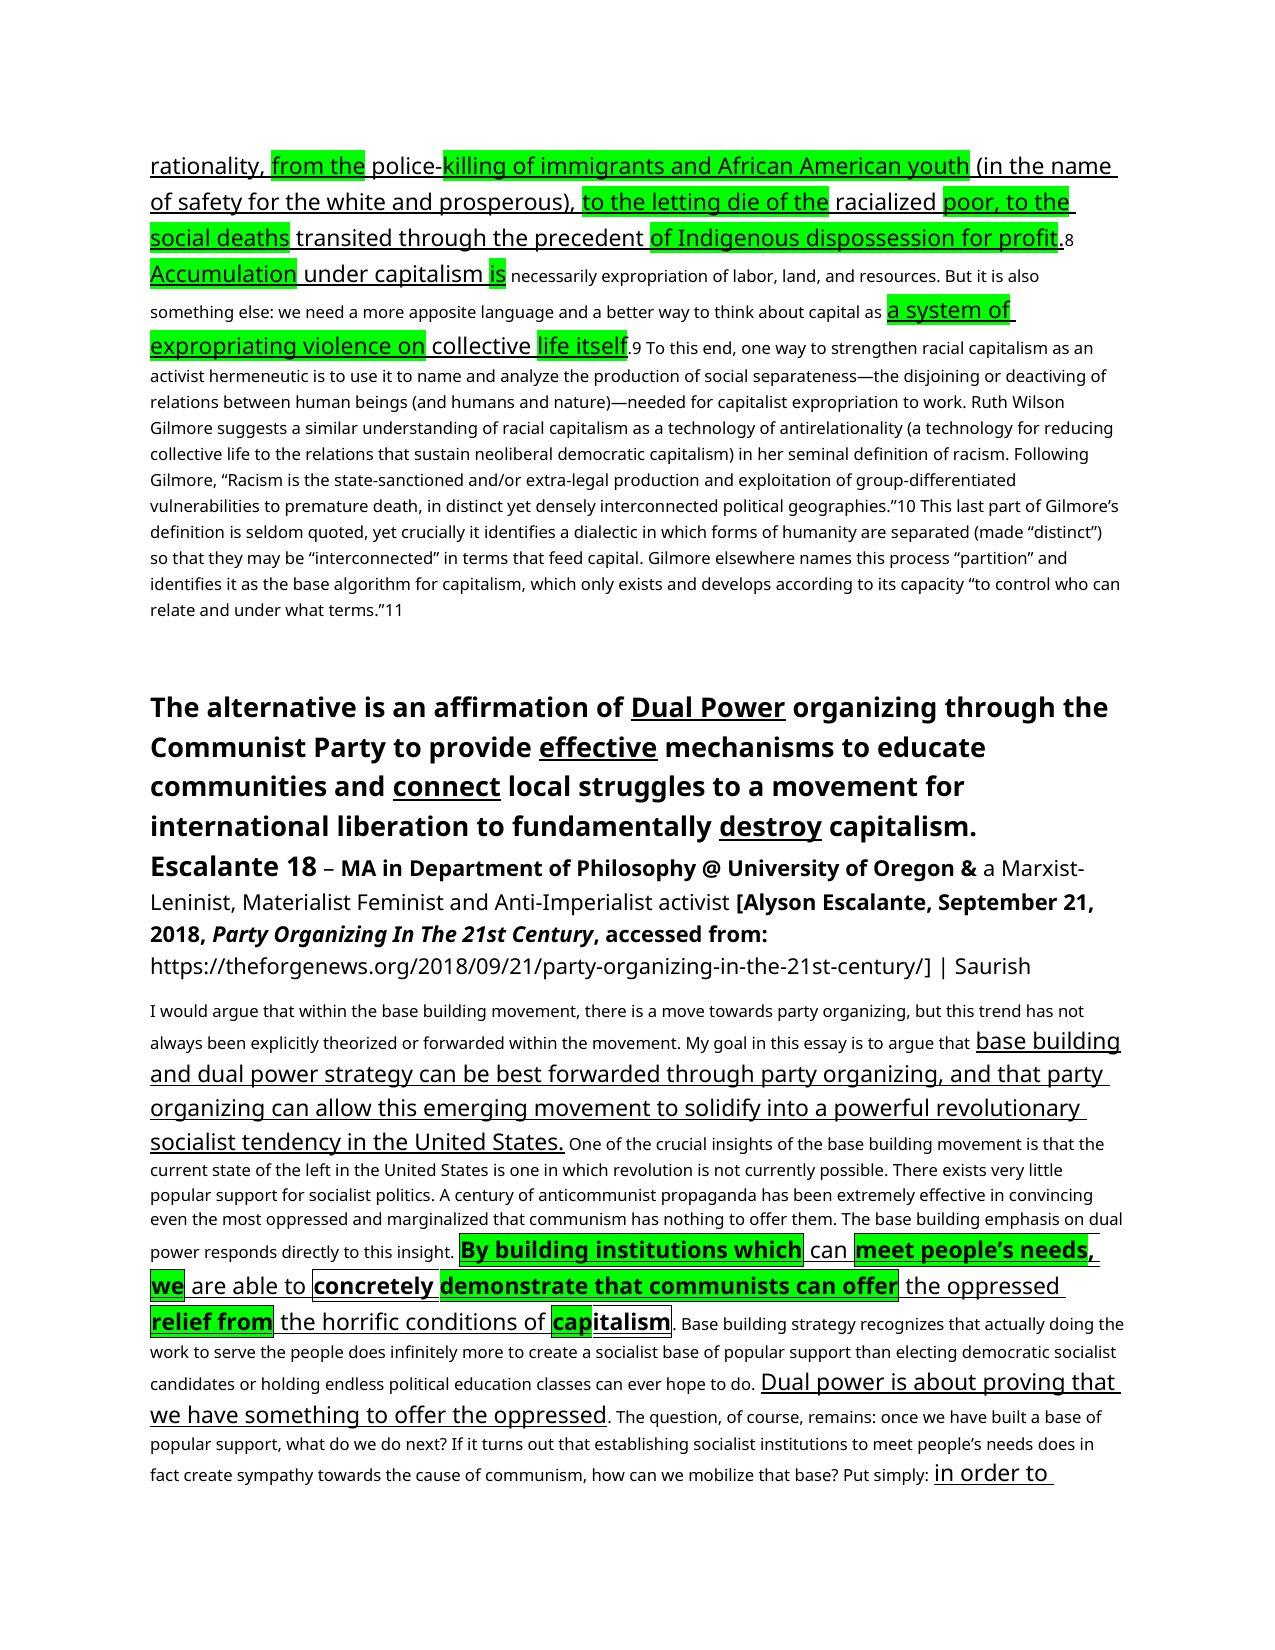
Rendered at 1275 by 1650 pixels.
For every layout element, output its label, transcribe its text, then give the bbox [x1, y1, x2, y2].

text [150, 150, 1125, 621]
text Escalante 18 – MA in Department of Philosophy @ University of Oregon & a Marxist-Leninist, Materialist Feminist and Anti-Imperialist activist [Alyson Escalante, September 21, 2018, Party Organizing In The 21st Century, accessed from: https://theforgenews.org/2018/09/21/party-organizing-in-the-21st-century/] | Saurish [150, 847, 1125, 981]
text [150, 999, 1125, 1489]
subtitle The alternative is an affirmation of Dual Power organizing through the Communist Party to provide effective mechanisms to educate communities and connect local struggles to a movement for international liberation to fundamentally destroy capitalism. [150, 688, 1125, 844]
